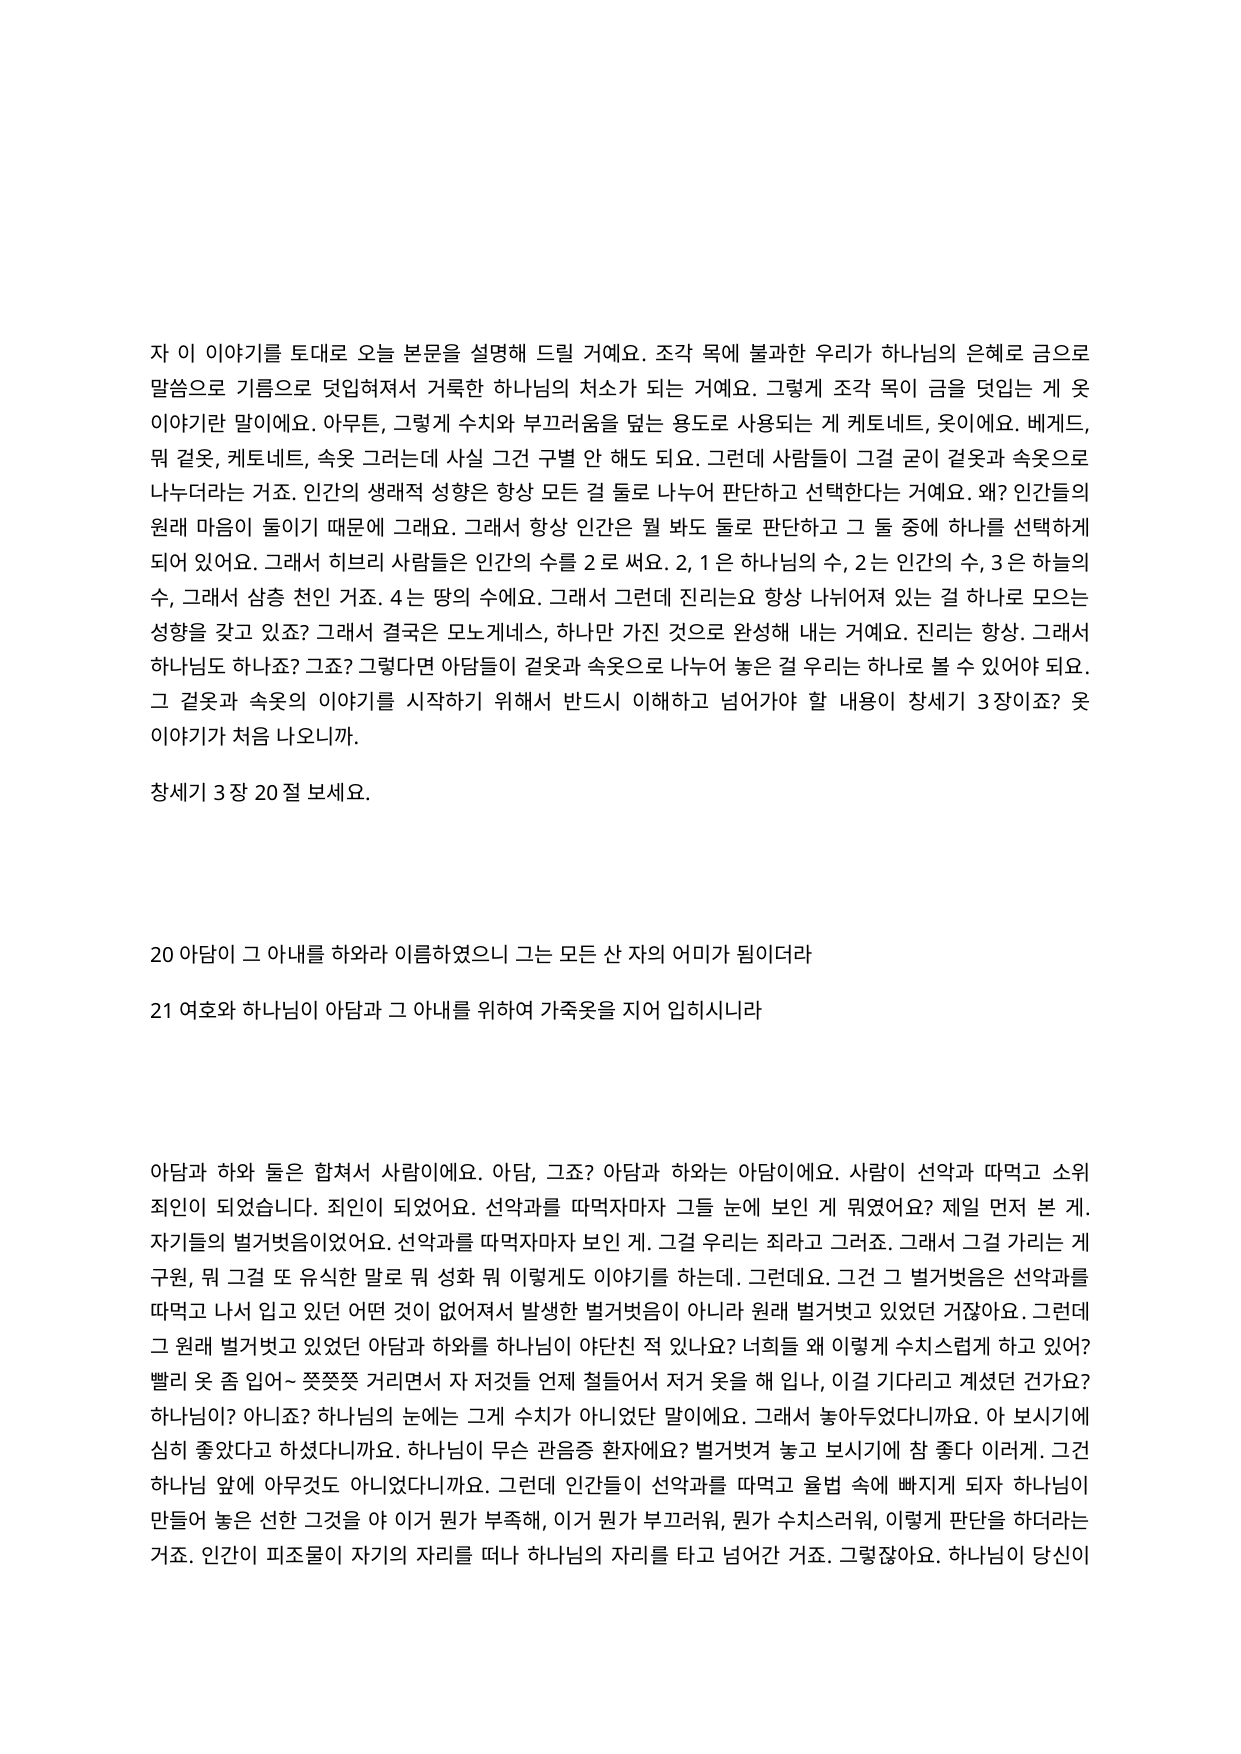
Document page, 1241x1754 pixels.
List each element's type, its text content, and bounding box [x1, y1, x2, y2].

text 21 여호와 하나님이 아담과 그 아내를 위하여 가죽옷을 지어 입히시니라 [150, 994, 1090, 1024]
text 20 아담이 그 아내를 하와라 이름하였으니 그는 모든 산 자의 어미가 됨이더라 [150, 938, 1090, 969]
text 창세기 3장 20절 보세요. [150, 776, 1090, 806]
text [150, 1156, 1090, 1569]
text 자 이 이야기를 토대로 오늘 본문을 설명해 드릴 거예요. 조각 목에 불과한 우리가 하나님의 은혜로 금으로 말씀으로 기름으로 덧입혀져서 거룩한 하나님의 처소가 되는 거예요. 그렇게 조각 목이 금을 덧입는 게 옷 이야기란 말이에요. 아무튼, 그렇게 수치와 부끄러움을 덮는 용도로 사용되는 게 케토네트, 옷이에요. 베게드, 뭐 겉옷, 케토네트, 속옷 그러는데 사실 그건 구별 안 해도 되요. 그런데 사람들이 그걸 굳이 겉옷과 속옷으로 나누더라는 거죠. 인간의 생래적 성향은 항상 모든 걸 둘로 나누어 판단하고 선택한다는 거예요. 왜? 인간들의 원래 마음이 둘이기 때문에 그래요. 그래서 항상 인간은 뭘 봐도 둘로 판단하고 그 둘 중에 하나를 선택하게 되어 있어요. 그래서 히브리 사람들은 인간의 수를 2로 써요. 2, 1은 하나님의 수, 2는 인간의 수, 3은 하늘의 수, 그래서 삼층 천인 거죠. 4는 땅의 수에요. 그래서 그런데 진리는요 항상 나뉘어져 있는 걸 하나로 모으는 성향을 갖고 있죠? 그래서 결국은 모노게네스, 하나만 가진 것으로 완성해 내는 거예요. 진리는 항상. 그래서 하나님도 하나죠? 그죠? 그렇다면 아담들이 겉옷과 속옷으로 나누어 놓은 걸 우리는 하나로 볼 수 있어야 되요. 그 겉옷과 속옷의 이야기를 시작하기 위해서 반드시 이해하고 넘어가야 할 내용이 창세기 3장이죠? 옷 이야기가 처음 나오니까. [150, 337, 1090, 751]
